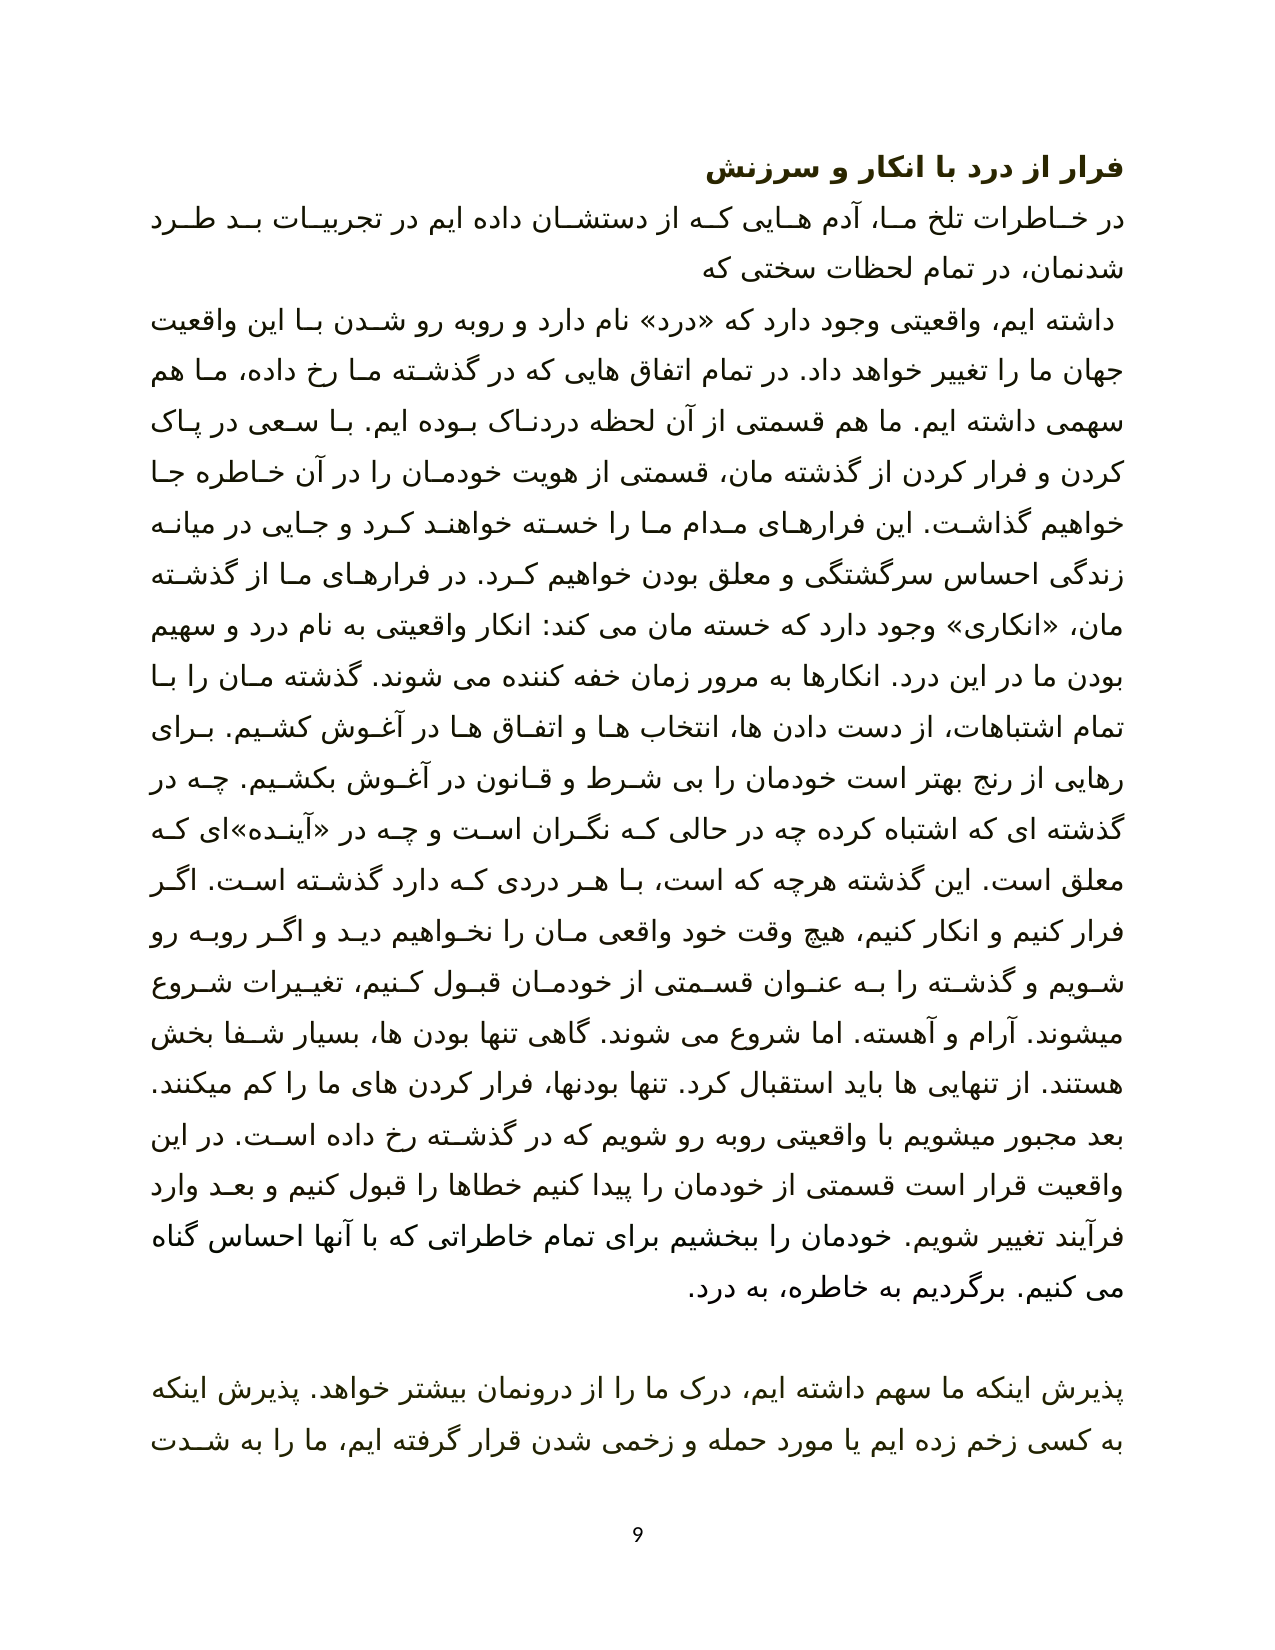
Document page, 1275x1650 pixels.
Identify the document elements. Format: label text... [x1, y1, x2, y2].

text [150, 1372, 1125, 1457]
text در خاطرات تلخ ما، آدم هایی که از دستشان داده ایم در تجربیات بد طرد شدنمان، در تمام لحظات سختی که [150, 201, 1125, 286]
text فرار از درد با انکار و سرزنش [150, 150, 1125, 184]
text داشته ایم، واقعیتی وجود دارد که «درد» نام دارد و روبه رو شدن با این واقعیت جهان ما را تغییر خواهد داد. در تمام اتفاق هایی که در گذشته ما رخ داده، ما هم سهمی داشته ایم. ما هم قسمتی از آن لحظه دردناک بوده ایم. با سعی در پاک کردن و فرار کردن از گذشته مان، قسمتی از هویت خودمان را در آن خاطره جا خواهیم گذاشت. این فرارهای مدام ما را خسته خواهند کرد و جایی در میانه زندگی احساس سرگشتگی و معلق بودن خواهیم کرد. در فرارهای ما از گذشته مان، «انکاری» وجود دارد که خسته مان می کند: انکار واقعیتی به نام درد و سهیم بودن ما در این درد. انکارها به مرور زمان خفه کننده می شوند. گذشته مان را با تمام اشتباهات، از دست دادن ها، انتخاب ها و اتفاق ها در آغوش کشیم. برای رهایی از رنج بهتر است خودمان را بی شرط و قانون در آغوش بکشیم. چه در گذشته ای که اشتباه کرده چه در حالی که نگران است و چه در «آینده»ای که معلق است. این گذشته هرچه که است، با هر دردی که دارد گذشته است. اگر فرار کنیم و انکار کنیم، هیچ وقت خود واقعی مان را نخواهیم دید و اگر روبه رو شویم و گذشته را به عنوان قسمتی از خودمان قبول کنیم، تغییرات شروع میشوند. آرام و آهسته. اما شروع می شوند. گاهی تنها بودن ها، بسیار شفا بخش هستند. از تنهایی ها باید استقبال کرد. تنها بودنها، فرار کردن های ما را کم میکنند. بعد مجبور میشویم با واقعیتی روبه رو شویم که در گذشته رخ داده است. در این واقعیت قرار است قسمتی از خودمان را پیدا کنیم خطاها را قبول کنیم و بعد وارد فرآیند تغییر شویم. خودمان را ببخشیم برای تمام خاطراتی که با آنها احساس گناه می کنیم. برگردیم به خاطره، به درد. [150, 303, 1125, 1304]
